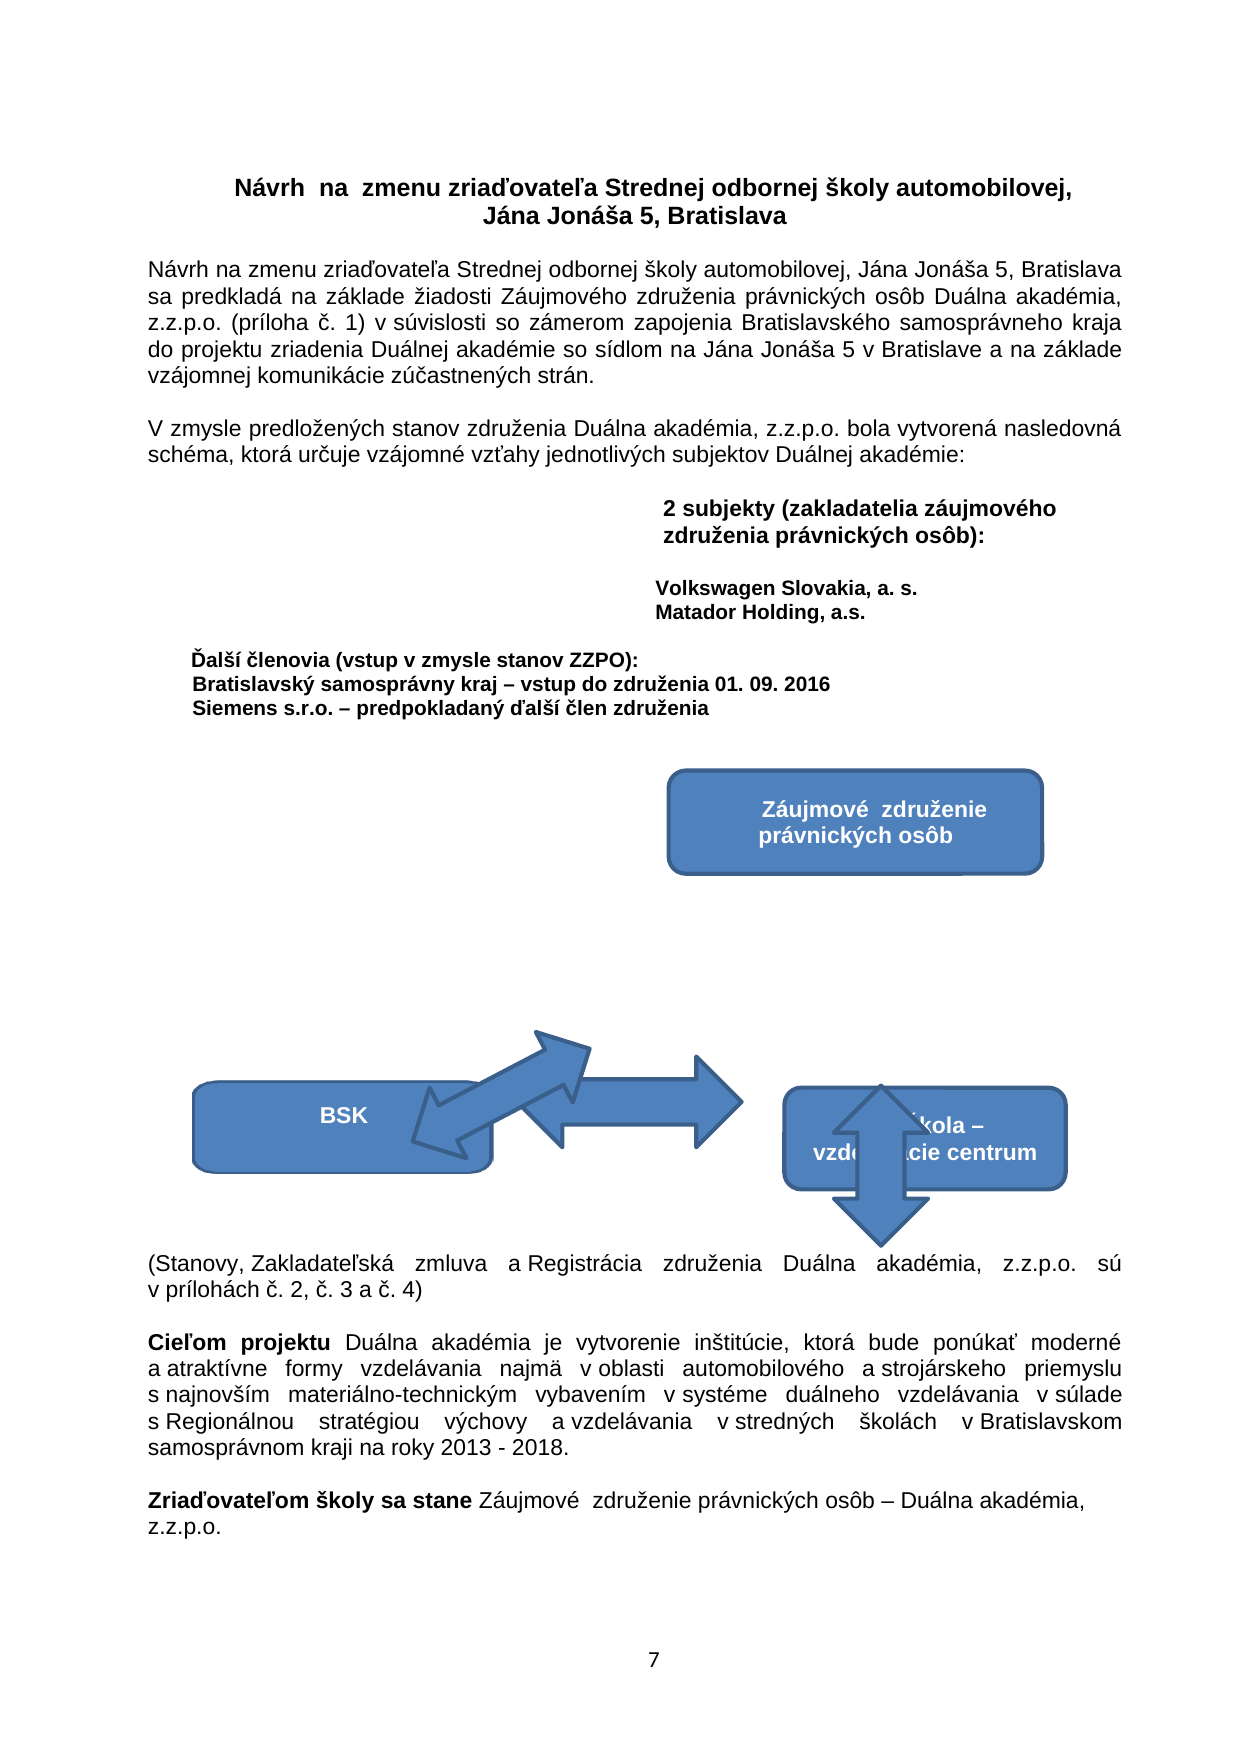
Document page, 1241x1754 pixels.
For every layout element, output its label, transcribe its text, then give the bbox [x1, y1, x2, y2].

text V zmysle predložených stanov združenia Duálna akadémia, z.z.p.o. bola vytvorená nasledovná schéma, ktorá určuje vzájomné vzťahy jednotlivých subjektov Duálnej akadémie: [148, 414, 1122, 467]
text Ďalší členovia (vstup v zmysle stanov ZZPO): [148, 648, 1122, 672]
text Cieľom projektu Duálna akadémia je vytvorenie inštitúcie, ktorá bude ponúkať moderné a atraktívne formy vzdelávania najmä v oblasti automobilového a strojárskeho priemyslu s najnovším materiálno-technickým vybavením v systéme duálneho vzdelávania v súlade s Regionálnou stratégiou výchovy a vzdelávania v stredných školách v Bratislavskom samosprávnom kraji na roky 2013 - 2018. [148, 1328, 1122, 1460]
text Siemens s.r.o. – predpokladaný ďalší člen združenia [148, 696, 1122, 720]
text Zriaďovateľom školy sa stane Záujmové združenie právnických osôb – Duálna akadémia, z.z.p.o. [148, 1487, 1122, 1539]
text Návrh na zmenu zriaďovateľa Strednej odbornej školy automobilovej, Jána Jonáša 5, Bratislava [148, 173, 1122, 230]
text Bratislavský samosprávny kraj – vstup do združenia 01. 09. 2016 [148, 672, 1122, 696]
text združenia právnických osôb): [148, 522, 1122, 548]
text Volkswagen Slovakia, a. s. [223, 576, 1122, 600]
text Matador Holding, a.s. [223, 600, 1122, 624]
text (Stanovy, Zakladateľská zmluva a Registrácia združenia Duálna akadémia, z.z.p.o. sú v prílohách č. 2, č. 3 a č. 4) [148, 1249, 1122, 1302]
text Návrh na zmenu zriaďovateľa Strednej odbornej školy automobilovej, Jána Jonáša 5, Bratislava sa predkladá na základe žiadosti Záujmového združenia právnických osôb Duálna akadémia, z.z.p.o. (príloha č. 1) v súvislosti so zámerom zapojenia Bratislavského samosprávneho kraja do projektu zriadenia Duálnej akadémie so sídlom na Jána Jonáša 5 v Bratislave a na základe vzájomnej komunikácie zúčastnených strán. [148, 256, 1122, 388]
text 2 subjekty (zakladatelia záujmového [148, 495, 1122, 522]
picture [192, 1080, 494, 1174]
